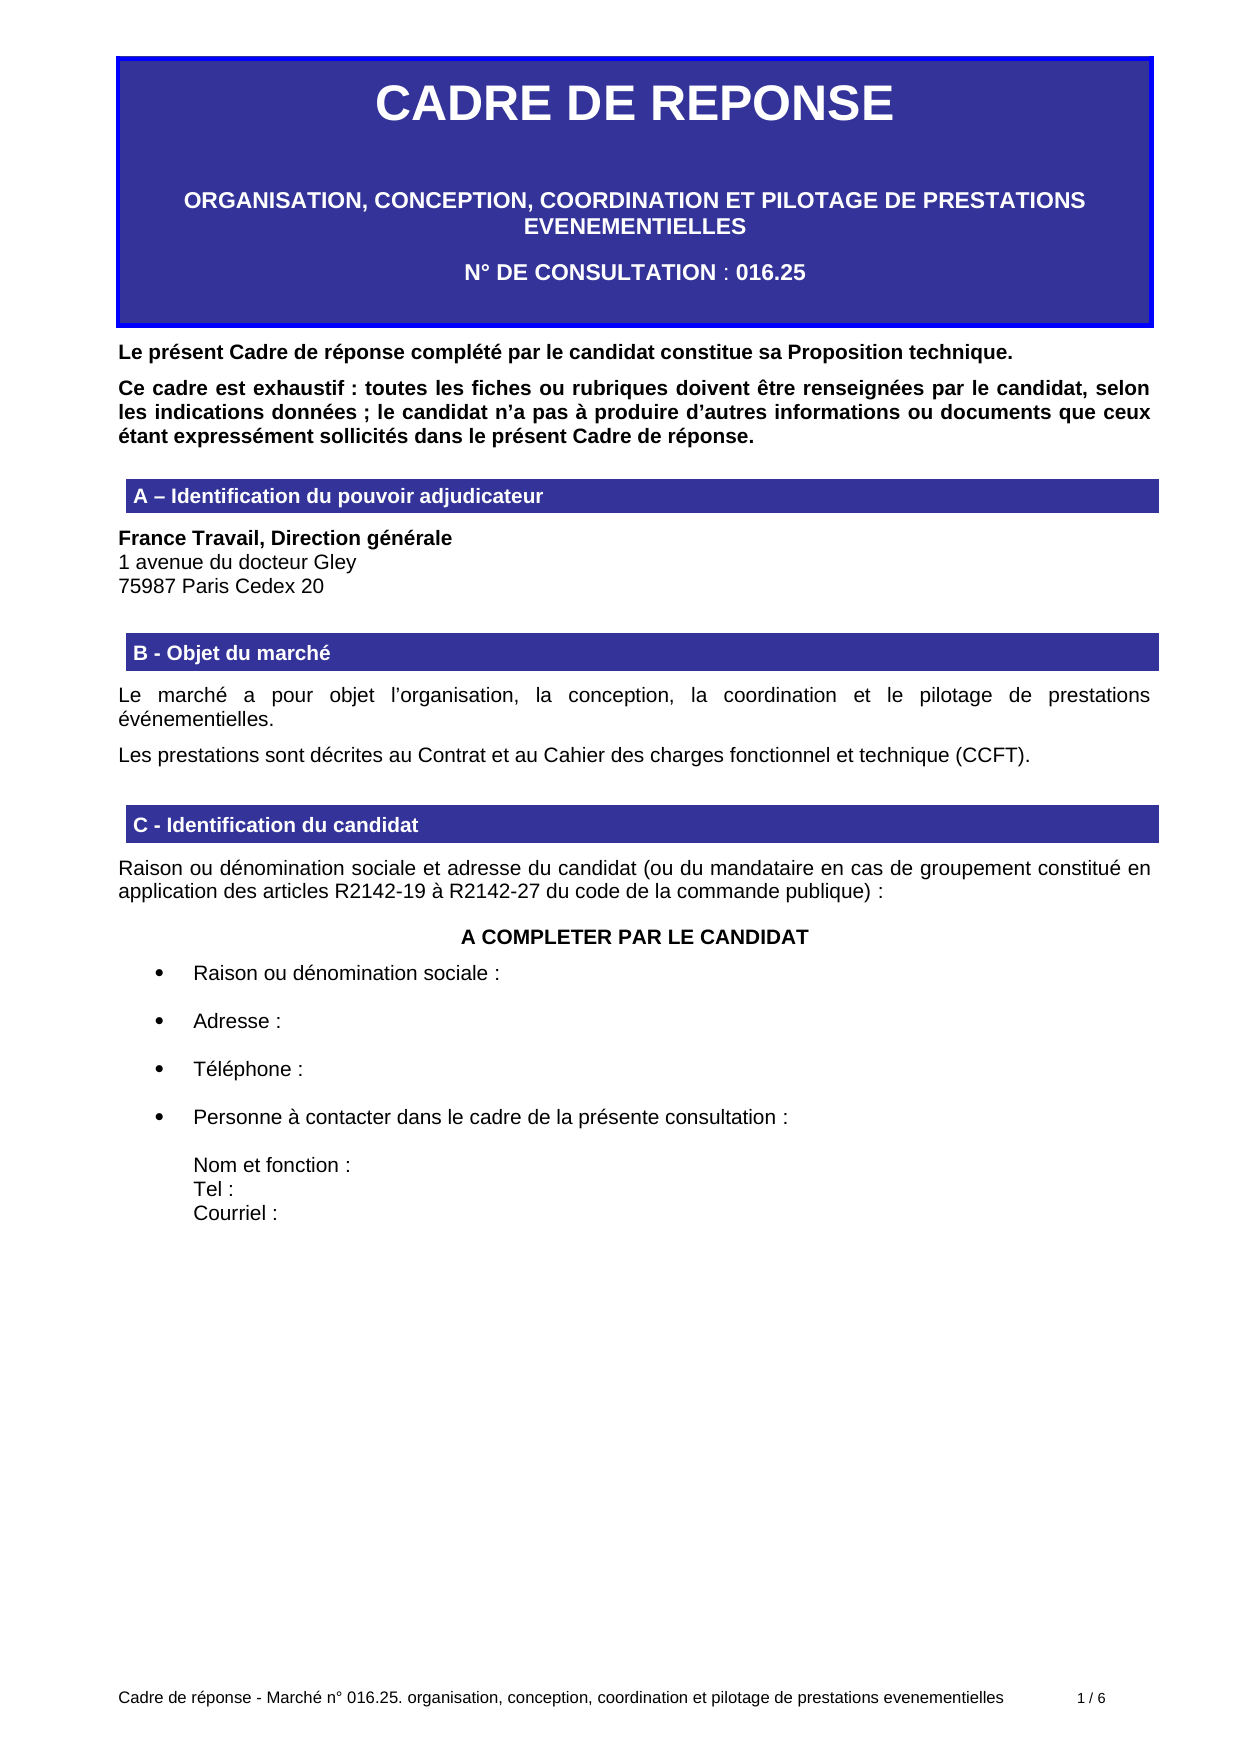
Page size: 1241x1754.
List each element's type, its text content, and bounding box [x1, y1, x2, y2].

list Personne à contacter dans le cadre de la présente consultation : [156, 1105, 1152, 1129]
text A COMPLETER PAR LE CANDIDAT [118, 925, 1152, 949]
list Téléphone : [156, 1057, 1152, 1081]
text Le marché a pour objet l’organisation, la conception, la coordination et le pilotage de prestations événementielles. [118, 683, 1152, 731]
text Ce cadre est exhaustif : toutes les fiches ou rubriques doivent être renseignées par le candidat, selon les indications données ; le candidat n’a pas à produire d’autres informations ou documents que ceux étant expressément sollicités dans le présent Cadre de réponse. [118, 376, 1152, 448]
text France Travail, Direction générale [118, 526, 1152, 549]
text 1 avenue du docteur Gley 75987 Paris Cedex 20 [118, 549, 1152, 597]
text Raison ou dénomination sociale et adresse du candidat (ou du mandataire en cas de groupement constitué en application des articles R2142-19 à R2142-27 du code de la commande publique) : [118, 855, 1152, 903]
table_header [831, 479, 1159, 513]
text Les prestations sont décrites au Contrat et au Cahier des charges fonctionnel et technique (CCFT). [118, 743, 1152, 767]
text Courriel : [193, 1201, 1152, 1225]
list Raison ou dénomination sociale : [156, 961, 1152, 985]
table_header A – Identification du pouvoir adjudicateur [126, 479, 831, 513]
table_header CADRE DE REPONSE ORGANISATION, CONCEPTION, COORDINATION ET PILOTAGE DE PRESTATIONS EVENEMENTIELLES N° DE CONSULTATION : 016.25 [120, 61, 1149, 323]
text Nom et fonction : [193, 1153, 1152, 1177]
table_header [830, 805, 1159, 843]
text Le présent Cadre de réponse complété par le candidat constitue sa Proposition technique. [118, 340, 1152, 364]
text Tel : [193, 1177, 1152, 1201]
table_header B - Objet du marché [126, 633, 829, 671]
table_header C - Identification du candidat [126, 805, 830, 843]
list Adresse : [156, 1009, 1152, 1033]
table_header [829, 633, 1159, 671]
